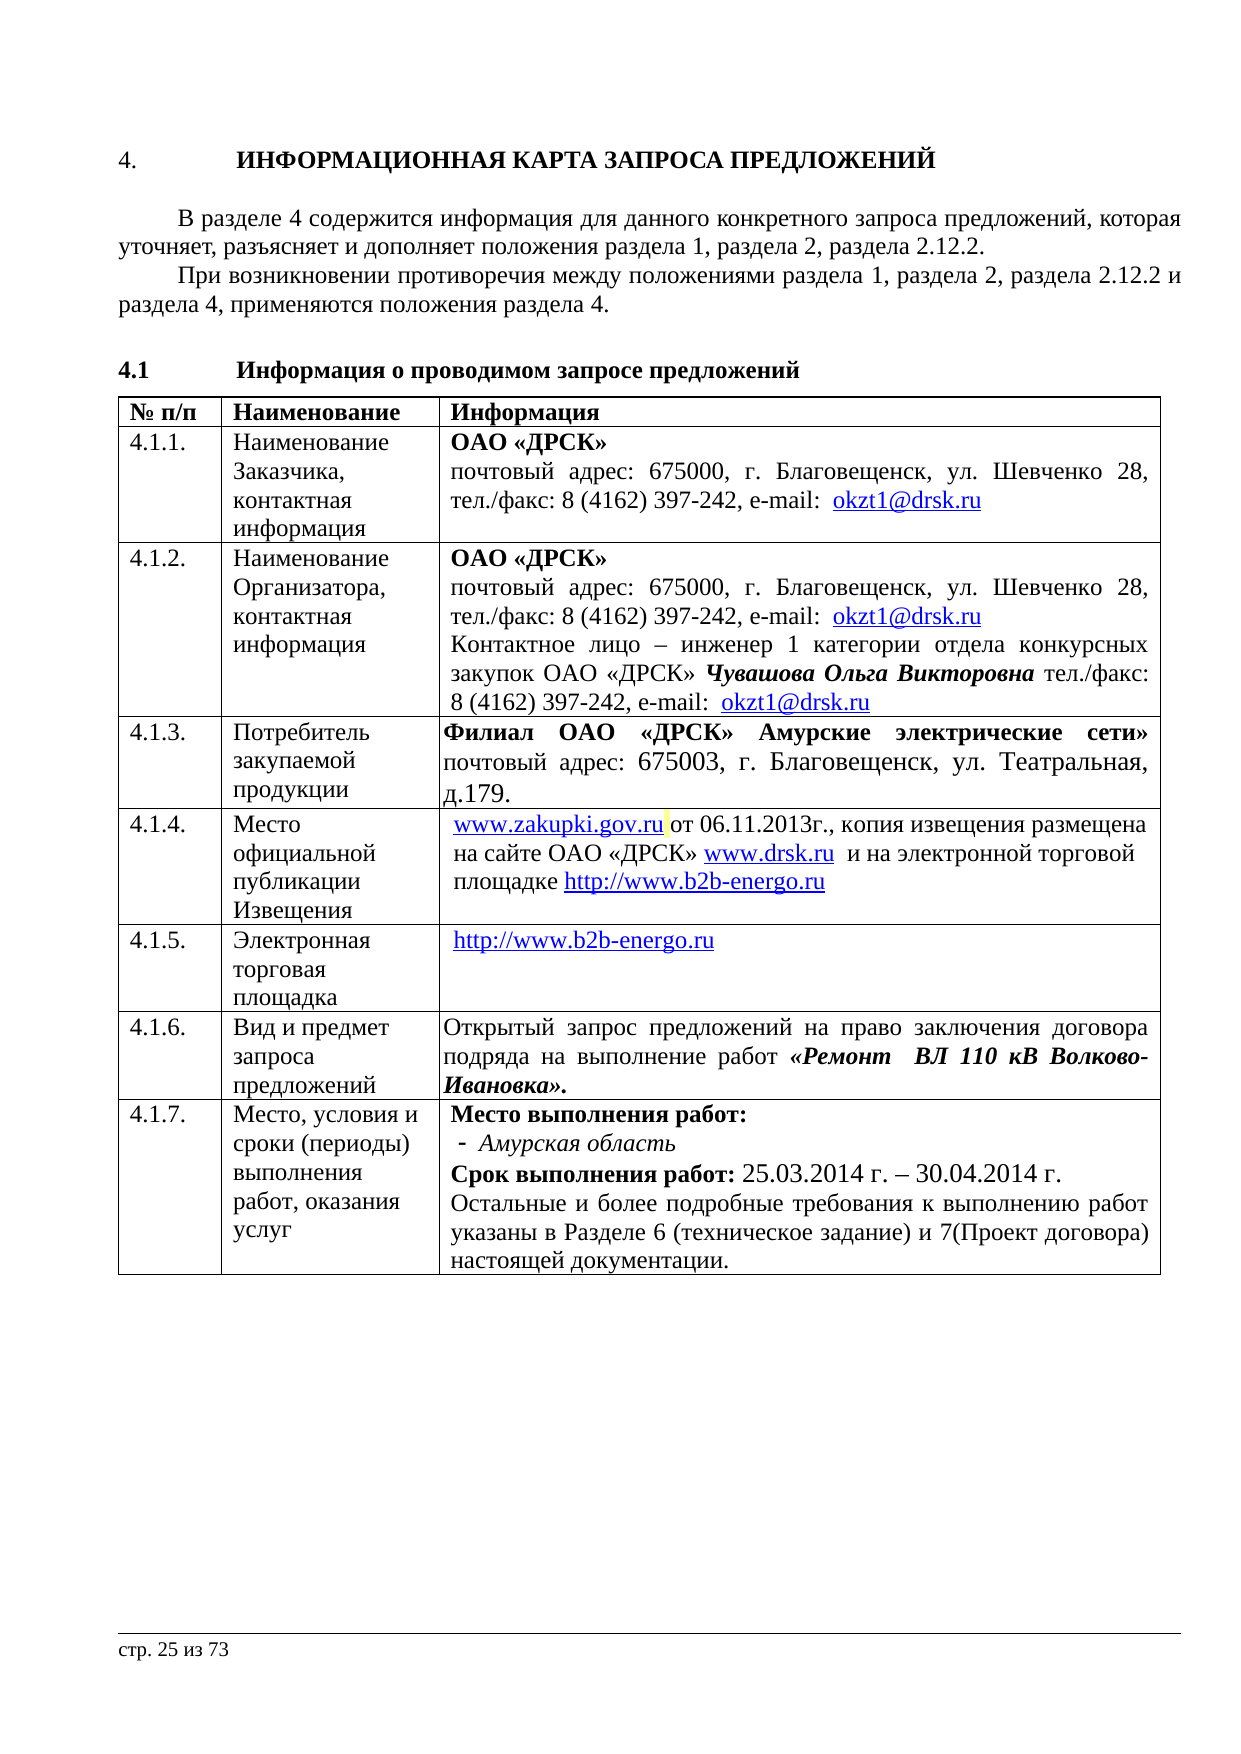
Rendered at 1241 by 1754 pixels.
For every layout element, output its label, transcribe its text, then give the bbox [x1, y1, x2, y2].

table_cell [119, 1100, 221, 1274]
table_header Наименование [222, 398, 439, 426]
table_cell Наименование Организатора, контактная информация [222, 543, 439, 716]
text При возникновении противоречия между положениями раздела 1, раздела 2, раздела 2.12.2 и раздела 4, применяются положения раздела 4. [118, 260, 1181, 318]
table_cell Место выполнения работ: Амурская область Срок выполнения работ: 25.03.2014 г. – 30.04.2014 г. Остальные и более подробные требования к выполнению работ указаны в Разделе 6 (техническое задание) и 7(Проект договора) настоящей документации. [440, 1100, 1160, 1274]
subtitle Информация о проводимом запросе предложений [118, 355, 1181, 384]
table_header Информация [440, 398, 1160, 426]
text В разделе 4 содержится информация для данного конкретного запроса предложений, которая уточняет, разъясняет и дополняет положения раздела 1, раздела 2, раздела 2.12.2. [118, 203, 1181, 260]
table_cell [119, 809, 221, 924]
table_cell Филиал ОАО «ДРСК» Амурские электрические сети» почтовый адрес: 675003, г. Благовещенск, ул. Театральная, д.179. [440, 717, 1160, 808]
table_cell ОАО «ДРСК» почтовый адрес: 675000, г. Благовещенск, ул. Шевченко 28, тел./факс: 8 (4162) 397-242, e-mail: okzt1@drsk.ru Контактное лицо – инженер 1 категории отдела конкурсных закупок ОАО «ДРСК» Чувашова Ольга Викторовна тел./факс: 8 (4162) 397-242, e-mail: okzt1@drsk.ru [440, 543, 1160, 716]
table_cell [119, 427, 221, 542]
table_cell Место официальной публикации Извещения [222, 809, 439, 924]
table_cell [119, 717, 221, 808]
table_cell http://www.b2b-energo.ru [440, 925, 1160, 1011]
table_cell [119, 925, 221, 1011]
table_cell [119, 543, 221, 716]
table_cell Место, условия и сроки (периоды) выполнения работ, оказания услуг [222, 1100, 439, 1274]
table_cell Потребитель закупаемой продукции [222, 717, 439, 808]
table_cell Наименование Заказчика, контактная информация [222, 427, 439, 542]
table_cell Электронная торговая площадка [222, 925, 439, 1011]
table_cell Вид и предмет запроса предложений [222, 1012, 439, 1098]
table_cell [119, 1012, 221, 1098]
table_cell Открытый запрос предложений на право заключения договора подряда на выполнение работ «Ремонт ВЛ 110 кВ Волково-Ивановка». [440, 1012, 1160, 1098]
table_cell ОАО «ДРСК» почтовый адрес: 675000, г. Благовещенск, ул. Шевченко 28, тел./факс: 8 (4162) 397-242, e-mail: okzt1@drsk.ru [440, 427, 1160, 542]
table_header № п/п [119, 398, 221, 426]
subtitle ИНФОРМАЦИОННАЯ КАРТА ЗАПРОСА ПРЕДЛОЖЕНИЙ [118, 145, 1181, 174]
table_cell www.zakupki.gov.ru от 06.11.2013г., копия извещения размещена на сайте ОАО «ДРСК» www.drsk.ru и на электронной торговой площадке http://www.b2b-energo.ru [440, 809, 1160, 924]
